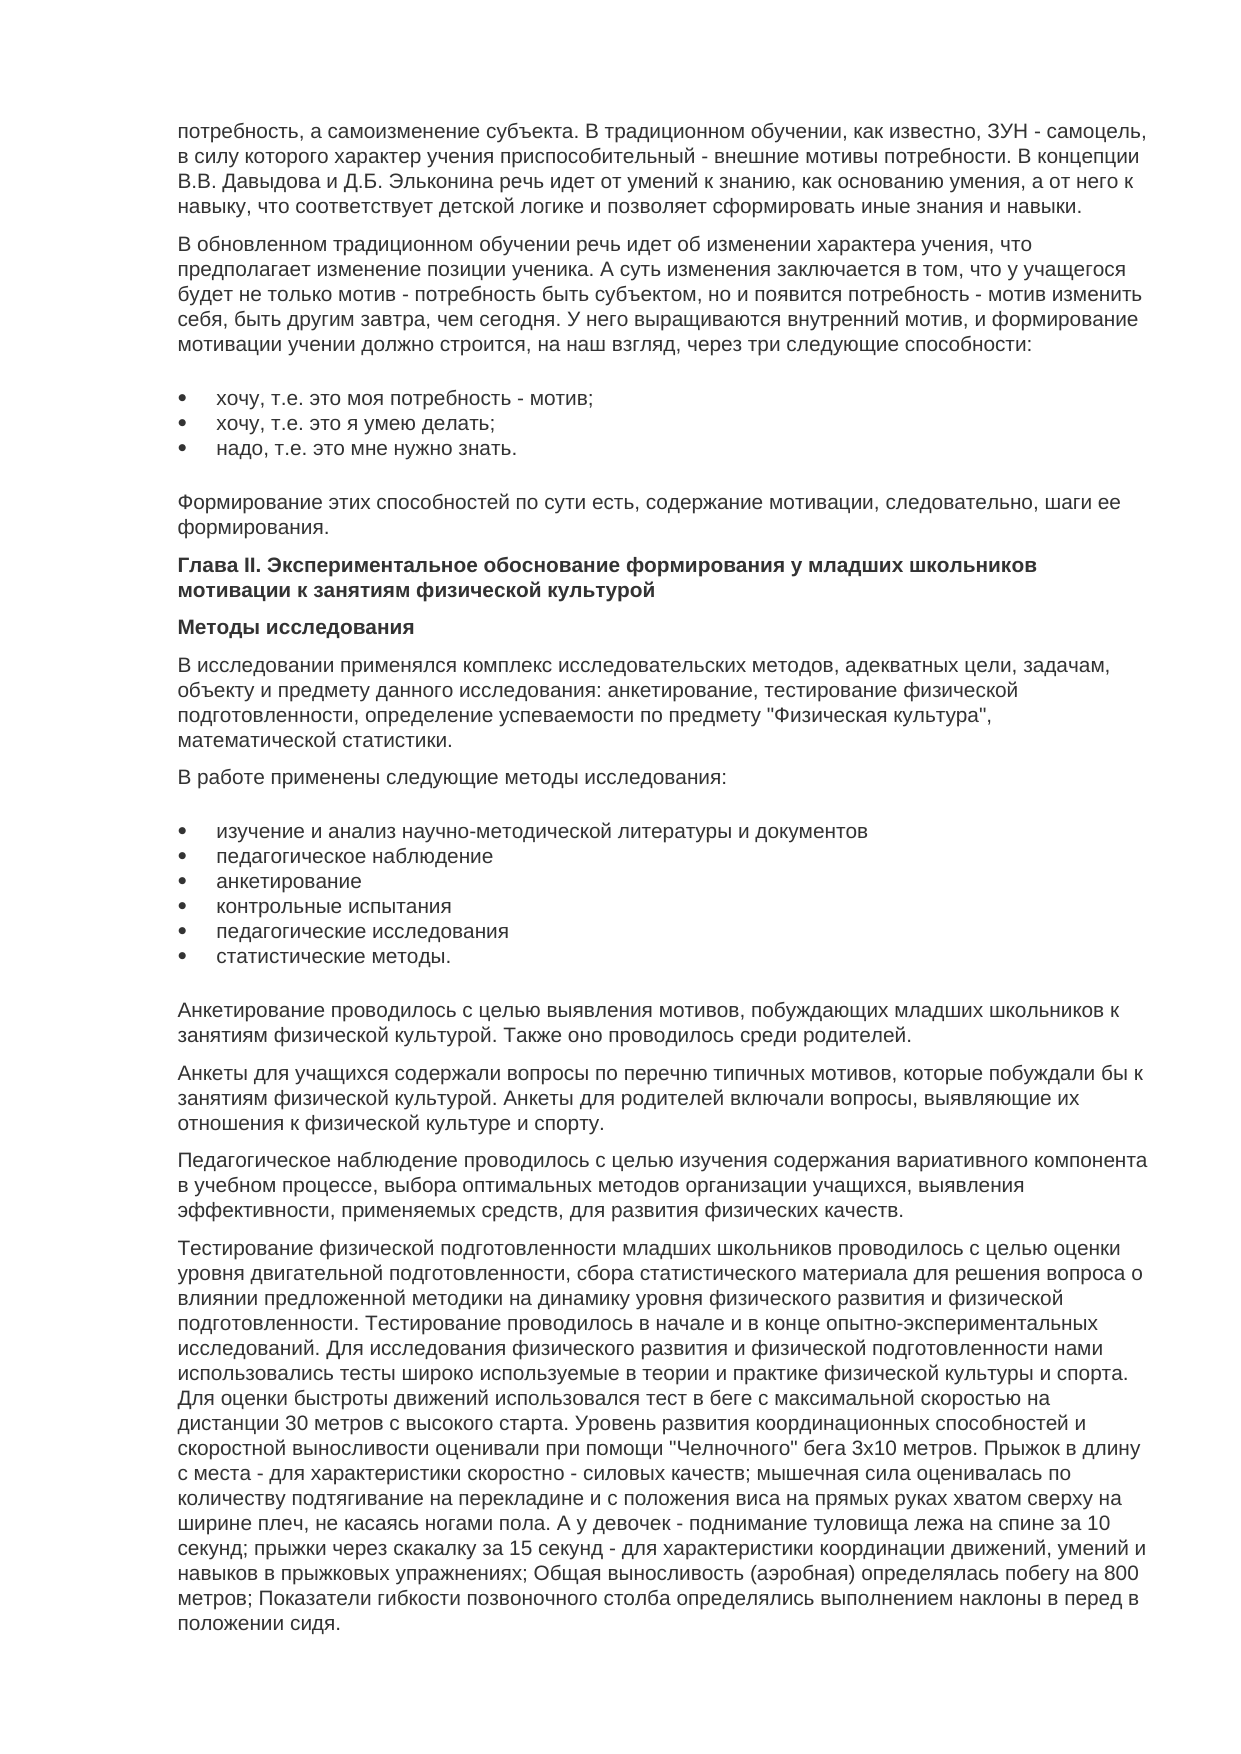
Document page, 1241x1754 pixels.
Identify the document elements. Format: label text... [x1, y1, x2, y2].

list контрольные испытания [179, 893, 1152, 918]
text Анкеты для учащихся содержали вопросы по перечню типичных мотивов, которые побуждали бы к занятиям физической культурой. Анкеты для родителей включали вопросы, выявляющие их отношения к физической культуре и спорту. [177, 1060, 1152, 1135]
text В работе применены следующие методы исследования: [177, 764, 1152, 789]
list педагогические исследования [179, 918, 1152, 943]
list надо, т.е. это мне нужно знать. [179, 435, 1152, 460]
list анкетирование [179, 868, 1152, 893]
list статистические методы. [179, 943, 1152, 968]
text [177, 118, 1152, 218]
list хочу, т.е. это я умею делать; [179, 410, 1152, 435]
list изучение и анализ научно-методической литературы и документов [179, 818, 1152, 843]
text Педагогическое наблюдение проводилось с целью изучения содержания вариативного компонента в учебном процессе, выбора оптимальных методов организации учащихся, выявления эффективности, применяемых средств, для развития физических качеств. [177, 1147, 1152, 1222]
text Анкетирование проводилось с целью выявления мотивов, побуждающих младших школьников к занятиям физической культурой. Также оно проводилось среди родителей. [177, 997, 1152, 1047]
text Методы исследования [177, 614, 1152, 639]
text Глава II. Экспериментальное обоснование формирования у младших школьников мотивации к занятиям физической культурой [177, 551, 1152, 601]
text Тестирование физической подготовленности младших школьников проводилось с целью оценки уровня двигательной подготовленности, сбора статистического материала для решения вопроса о влиянии предложенной методики на динамику уровня физического развития и физической подготовленности. Тестирование проводилось в начале и в конце опытно-экспериментальных исследований. Для исследования физического развития и физической подготовленности нами использовались тесты широко используемые в теории и практике физической культуры и спорта. Для оценки быстроты движений использовался тест в беге с максимальной скоростью на дистанции 30 метров с высокого старта. Уровень развития координационных способностей и скоростной выносливости оценивали при помощи "Челночного" бега 3х10 метров. Прыжок в длину с места - для характеристики скоростно - силовых качеств; мышечная сила оценивалась по количеству подтягивание на перекладине и с положения виса на прямых руках хватом сверху на ширине плеч, не касаясь ногами пола. А у девочек - поднимание туловища лежа на спине за 10 секунд; прыжки через скакалку за 15 секунд - для характеристики координации движений, умений и навыков в прыжковых упражнениях; Общая выносливость (аэробная) определялась побегу на 800 метров; Показатели гибкости позвоночного столба определялись выполнением наклоны в перед в положении сидя. [177, 1235, 1152, 1635]
list педагогическое наблюдение [179, 843, 1152, 868]
list хочу, т.е. это моя потребность - мотив; [179, 385, 1152, 410]
text В обновленном традиционном обучении речь идет об изменении характера учения, что предполагает изменение позиции ученика. А суть изменения заключается в том, что у учащегося будет не только мотив - потребность быть субъектом, но и появится потребность - мотив изменить себя, быть другим завтра, чем сегодня. У него выращиваются внутренний мотив, и формирование мотивации учении должно строится, на наш взгляд, через три следующие способности: [177, 231, 1152, 356]
text В исследовании применялся комплекс исследовательских методов, адекватных цели, задачам, объекту и предмету данного исследования: анкетирование, тестирование физической подготовленности, определение успеваемости по предмету "Физическая культура", математической статистики. [177, 651, 1152, 751]
text Формирование этих способностей по сути есть, содержание мотивации, следовательно, шаги ее формирования. [177, 489, 1152, 539]
